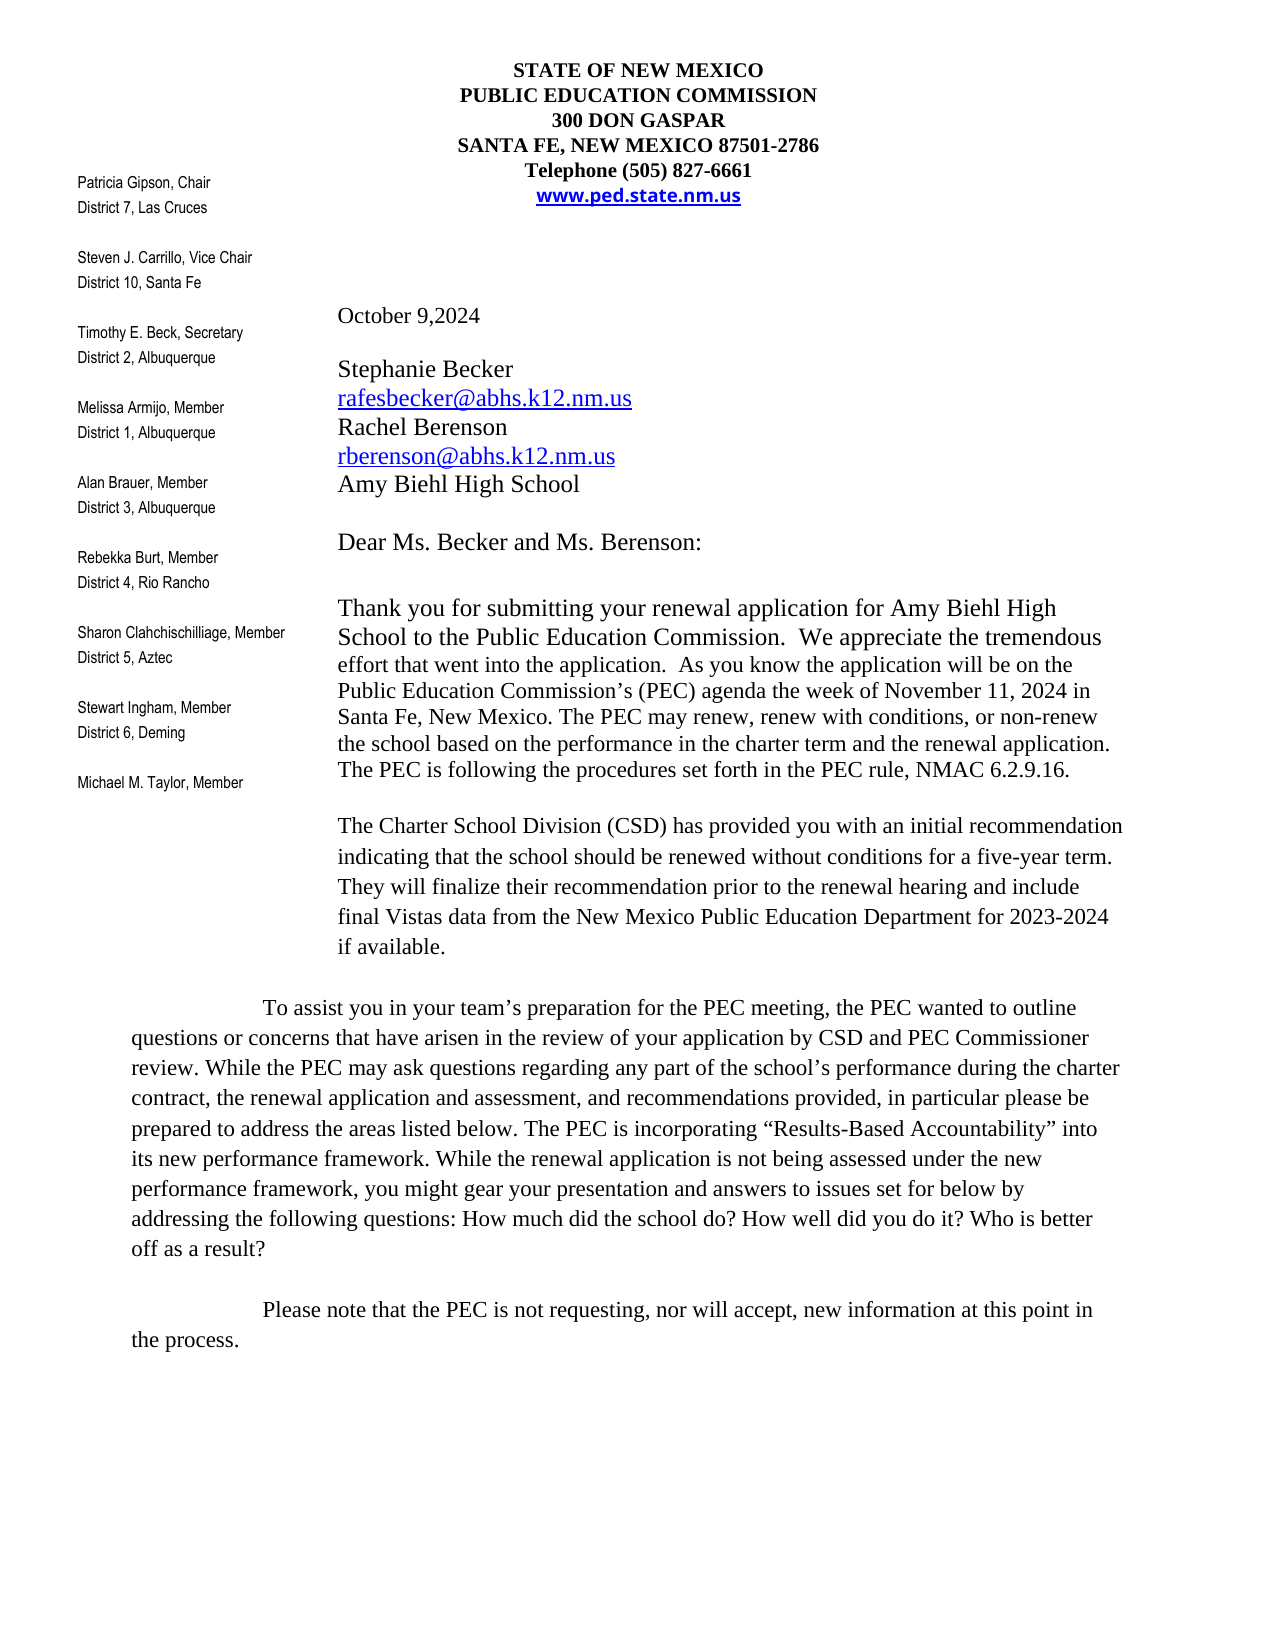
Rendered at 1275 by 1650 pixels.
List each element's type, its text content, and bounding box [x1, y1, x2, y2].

text To assist you in your team’s preparation for the PEC meeting, the PEC wanted to outline questions or concerns that have arisen in the review of your application by CSD and PEC Commissioner review. While the PEC may ask questions regarding any part of the school’s performance during the charter contract, the renewal application and assessment, and recommendations provided, in particular please be prepared to address the areas listed below. The PEC is incorporating “Results-Based Accountability” into its new performance framework. While the renewal application is not being assessed under the new performance framework, you might gear your presentation and answers to issues set for below by addressing the following questions: How much did the school do? How well did you do it? Who is better off as a result? [131, 994, 1125, 1262]
text October 9,2024 [337, 159, 1125, 328]
text Amy Biehl High School [337, 469, 1125, 498]
text Dear Ms. Becker and Ms. Berenson: [337, 527, 1125, 556]
text The Charter School Division (CSD) has provided you with an initial recommendation indicating that the school should be renewed without conditions for a five-year term. They will finalize their recommendation prior to the renewal hearing and include final Vistas data from the New Mexico Public Education Department for 2023-2024 if available. [337, 813, 1125, 960]
text rafesbecker@abhs.k12.nm.us [337, 383, 1125, 412]
text Rachel Berenson [337, 412, 1125, 441]
text Thank you for submitting your renewal application for Amy Biehl High School to the Public Education Commission. We appreciate the tremendous effort that went into the application. As you know the application will be on the Public Education Commission’s (PEC) agenda the week of November 11, 2024 in Santa Fe, New Mexico. The PEC may renew, renew with conditions, or non-renew the school based on the performance in the charter term and the renewal application. The PEC is following the procedures set forth in the PEC rule, NMAC 6.2.9.16. [337, 593, 1125, 782]
text Please note that the PEC is not requesting, nor will accept, new information at this point in the process. [131, 1296, 1125, 1352]
text rberenson@abhs.k12.nm.us [337, 441, 1125, 469]
text Stephanie Becker [337, 354, 1125, 383]
